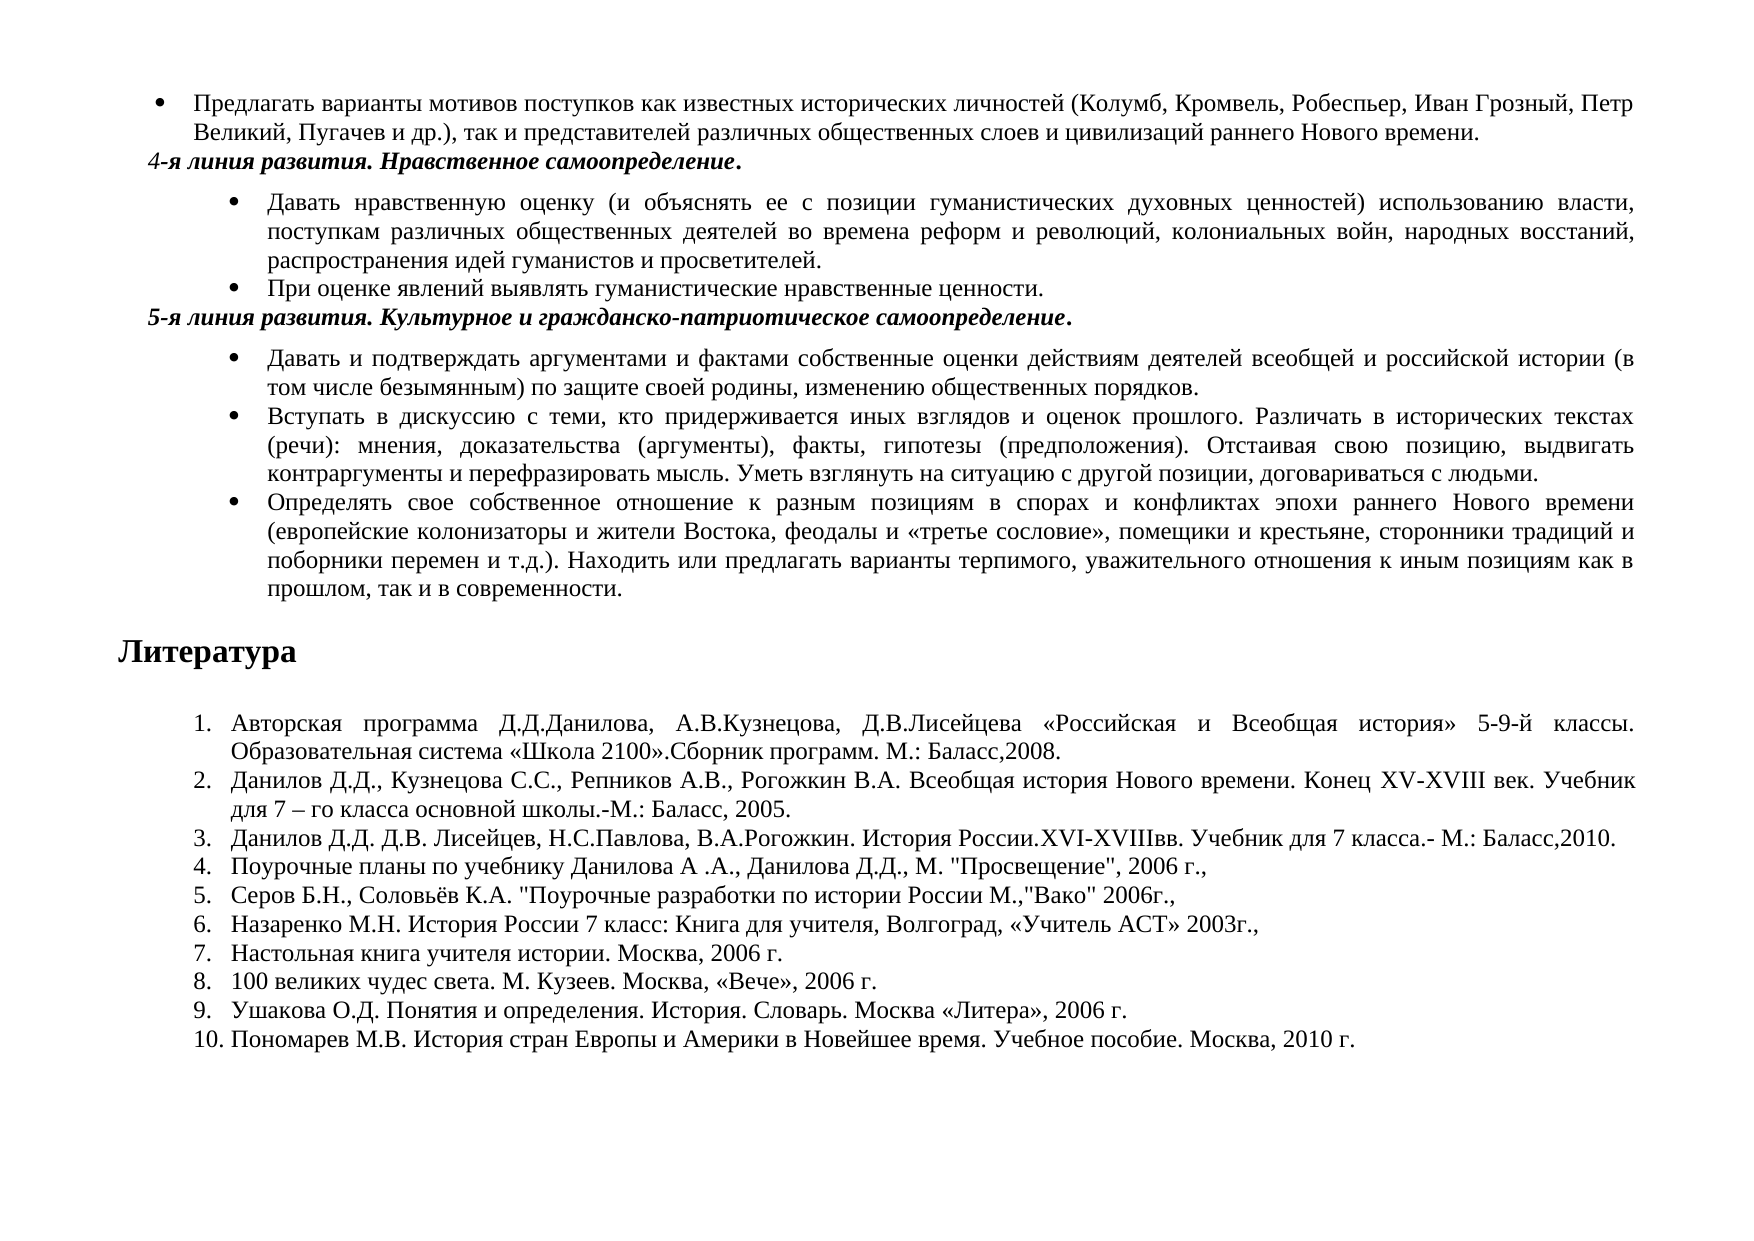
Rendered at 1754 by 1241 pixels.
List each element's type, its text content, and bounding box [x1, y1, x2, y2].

list Серов Б.Н., Соловьёв К.А. "Поурочные разработки по истории России М.,"Вако" 2006г., [193, 880, 1636, 909]
list Данилов Д.Д. Д.В. Лисейцев, Н.С.Павлова, В.А.Рогожкин. История России.XVI-XVIIIвв. Учебник для 7 класса.- М.: Баласс,2010. [193, 823, 1636, 851]
list Настольная книга учителя истории. Москва, 2006 г. [193, 938, 1636, 966]
list 100 великих чудес света. М. Кузеев. Москва, «Вече», 2006 г. [193, 966, 1636, 995]
list Вступать в дискуссию с теми, кто придерживается иных взглядов и оценок прошлого. Различать в исторических текстах (речи): мнения, доказательства (аргументы), факты, гипотезы (предположения). Отстаивая свою позицию, выдвигать контраргументы и перефразировать мысль. Уметь взглянуть на ситуацию с другой позиции, договариваться с людьми. [229, 401, 1636, 487]
list Предлагать варианты мотивов поступков как известных исторических личностей (Колумб, Кромвель, Робеспьер, Иван Грозный, Петр Великий, Пугачев и др.), так и представителей различных общественных слоев и цивилизаций раннего Нового времени. [156, 88, 1636, 146]
text 4-я линия развития. Нравственное самоопределение. [148, 146, 1636, 175]
list Пономарев М.В. История стран Европы и Америки в Новейшее время. Учебное пособие. Москва, 2010 г. [193, 1024, 1636, 1053]
list Ушакова О.Д. Понятия и определения. История. Словарь. Москва «Литера», 2006 г. [193, 995, 1636, 1024]
list Данилов Д.Д., Кузнецова С.С., Репников А.В., Рогожкин В.А. Всеобщая история Нового времени. Конец XV-XVIII век. Учебник для 7 – го класса основной школы.-М.: Баласс, 2005. [193, 765, 1636, 823]
list Определять свое собственное отношение к разным позициям в спорах и конфликтах эпохи раннего Нового времени (европейские колонизаторы и жители Востока, феодалы и «третье сословие», помещики и крестьяне, сторонники традиций и поборники перемен и т.д.). Находить или предлагать варианты терпимого, уважительного отношения к иным позициям как в прошлом, так и в современности. [229, 487, 1636, 602]
text Литература [118, 631, 1636, 669]
list Поурочные планы по учебнику Данилова А .А., Данилова Д.Д., М. "Просвещение", 2006 г., [193, 851, 1636, 880]
list Назаренко М.Н. История России 7 класс: Книга для учителя, Волгоград, «Учитель АСТ» 2003г., [193, 909, 1636, 938]
text 5-я линия развития. Культурное и гражданско-патриотическое самоопределение. [148, 302, 1636, 331]
list Давать нравственную оценку (и объяснять ее с позиции гуманистических духовных ценностей) использованию власти, поступкам различных общественных деятелей во времена реформ и революций, колониальных войн, народных восстаний, распространения идей гуманистов и просветителей. [229, 187, 1636, 273]
list При оценке явлений выявлять гуманистические нравственные ценности. [229, 273, 1636, 302]
list Давать и подтверждать аргументами и фактами собственные оценки действиям деятелей всеобщей и российской истории (в том числе безымянным) по защите своей родины, изменению общественных порядков. [229, 343, 1636, 401]
list Авторская программа Д.Д.Данилова, А.В.Кузнецова, Д.В.Лисейцева «Российская и Всеобщая история» 5-9-й классы. Образовательная система «Школа 2100».Сборник программ. М.: Баласс,2008. [193, 708, 1636, 765]
